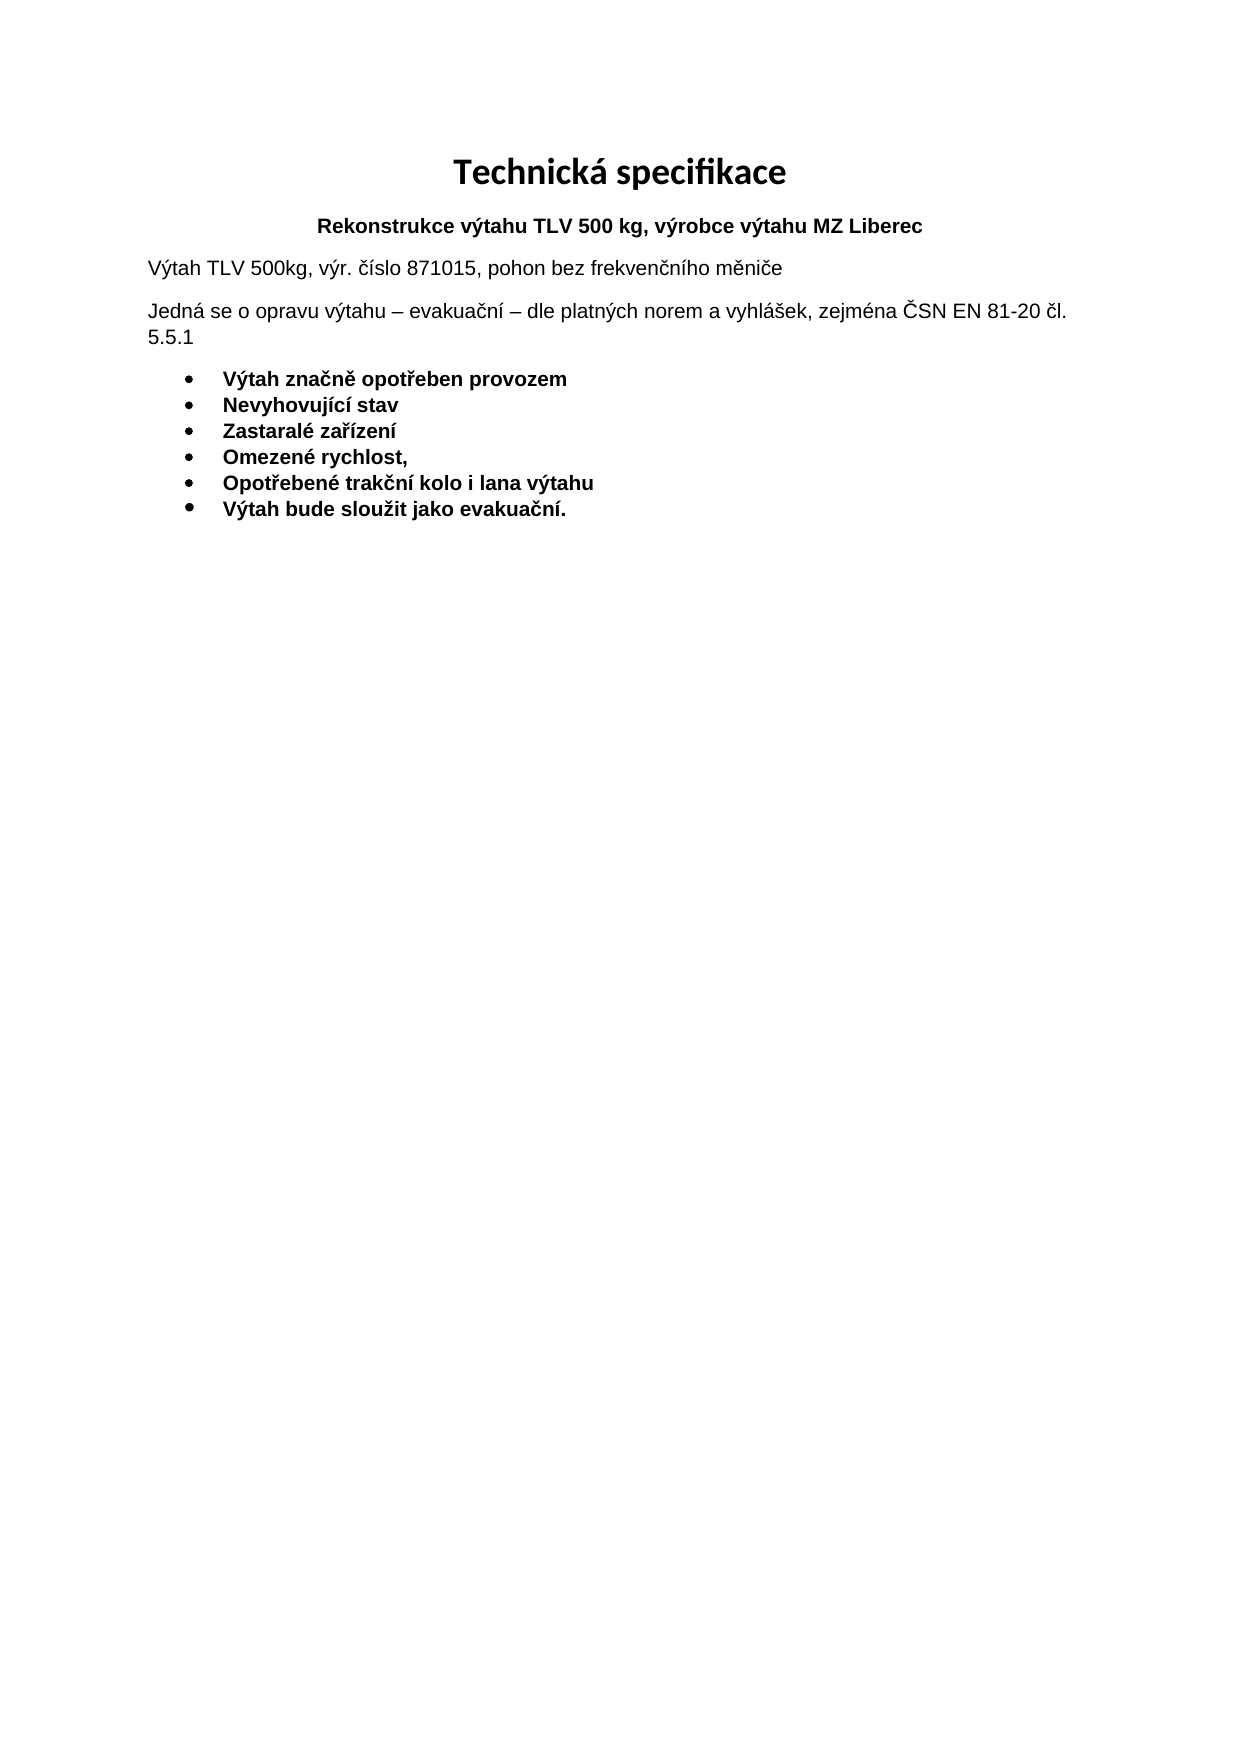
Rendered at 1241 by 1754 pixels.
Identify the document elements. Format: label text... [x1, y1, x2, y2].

text Technická specifikace [148, 148, 1093, 193]
list Zastaralé zařízení [185, 419, 1093, 443]
text Výtah TLV 500kg, výr. číslo 871015, pohon bez frekvenčního měniče [148, 256, 1093, 280]
list Výtah bude sloužit jako evakuační. [185, 497, 1093, 522]
list Výtah značně opotřeben provozem [185, 367, 1093, 391]
text Jedná se o opravu výtahu – evakuační – dle platných norem a vyhlášek, zejména ČSN EN 81-20 čl. 5.5.1 [148, 299, 1093, 348]
list Omezené rychlost, [185, 445, 1093, 469]
text Rekonstrukce výtahu TLV 500 kg, výrobce výtahu MZ Liberec [148, 214, 1093, 238]
list Opotřebené trakční kolo i lana výtahu [185, 471, 1093, 495]
list Nevyhovující stav [185, 393, 1093, 417]
